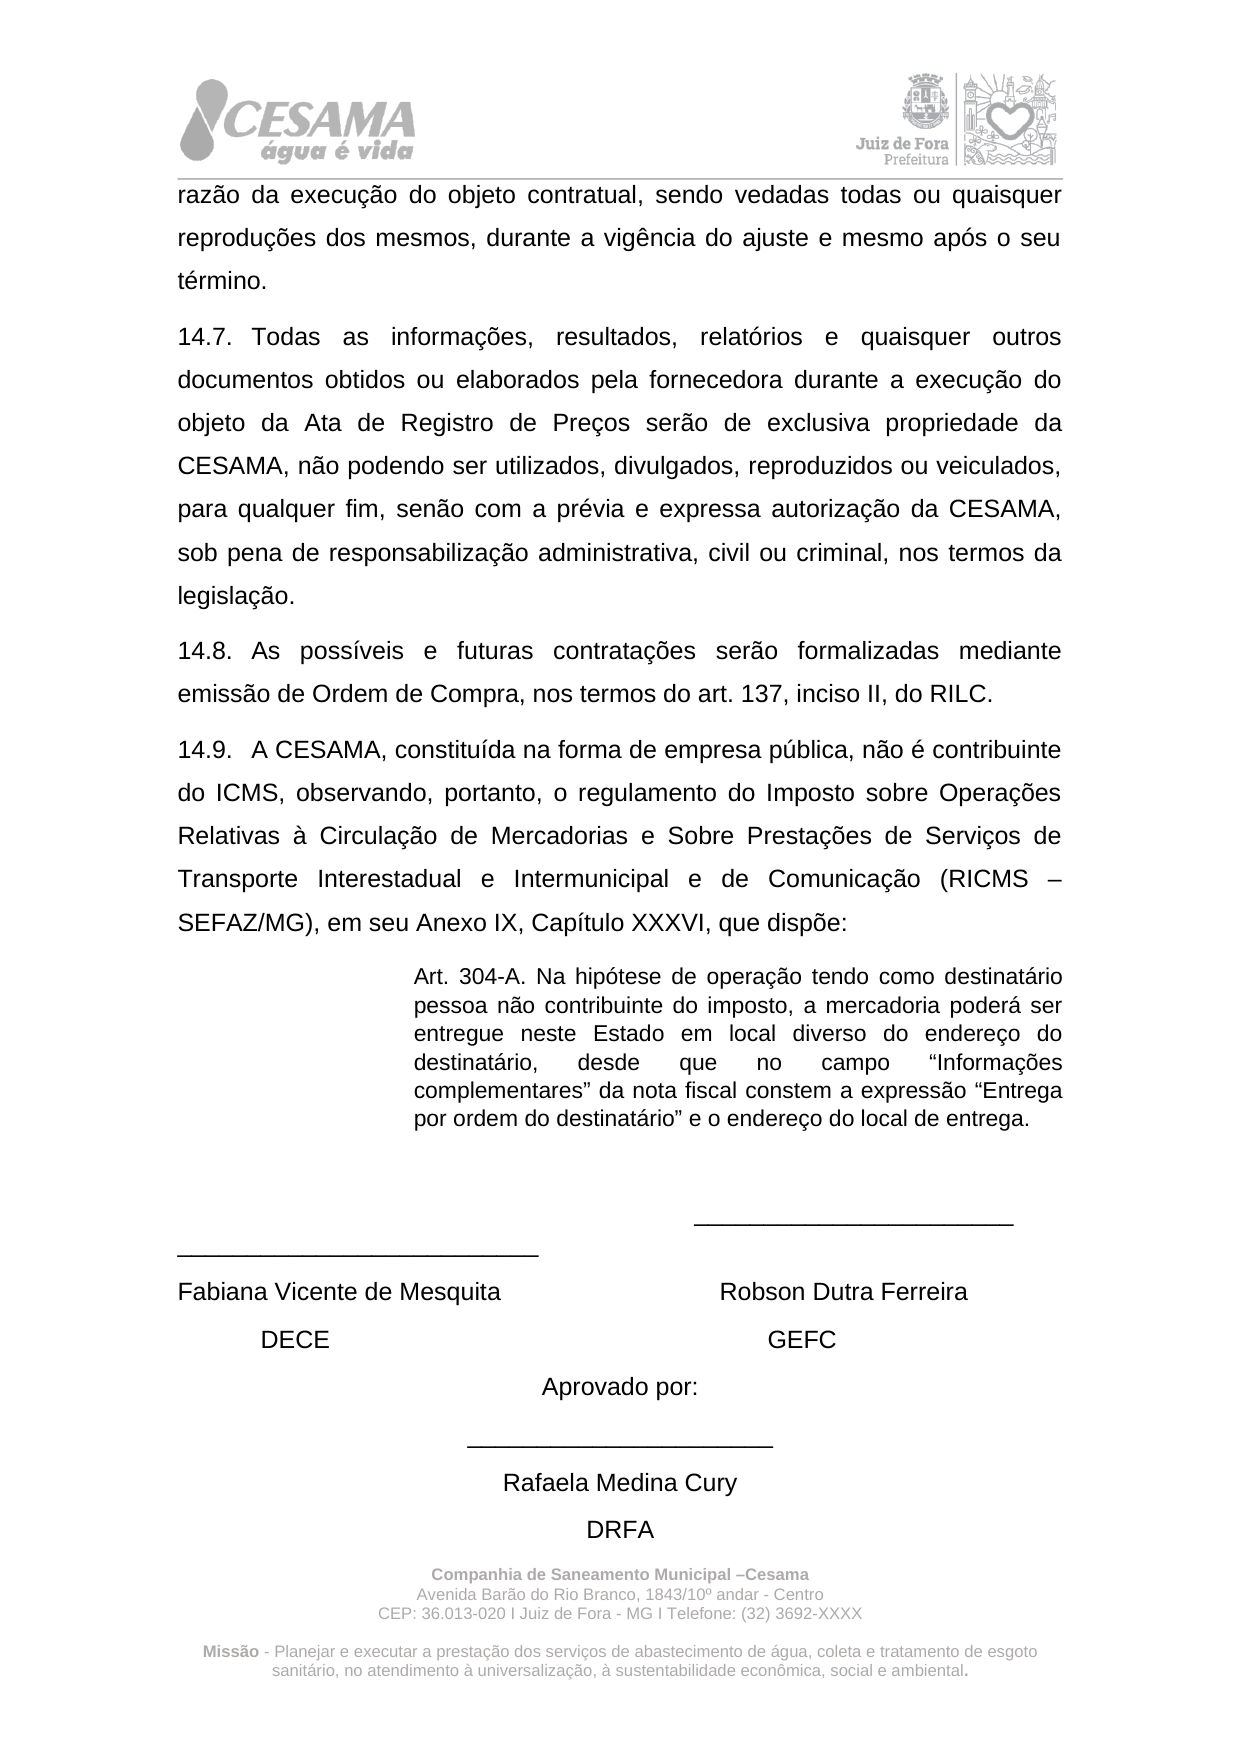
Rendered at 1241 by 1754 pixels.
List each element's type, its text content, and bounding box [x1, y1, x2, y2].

text Rafaela Medina Cury [177, 1468, 1063, 1496]
text _______________________ __________________________ [177, 1198, 1063, 1258]
list A CESAMA, constituída na forma de empresa pública, não é contribuinte do ICMS, observando, portanto, o regulamento do Imposto sobre Operações Relativas à Circulação de Mercadorias e Sobre Prestações de Serviços de Transporte Interestadual e Intermunicipal e de Comunicação (RICMS – SEFAZ/MG), em seu Anexo IX, Capítulo XXXVI, que dispõe: [177, 735, 1063, 936]
text DRFA [177, 1515, 1063, 1544]
text DECE GEFC [177, 1324, 1063, 1353]
picture [177, 73, 1064, 180]
text ______________________ [177, 1420, 1063, 1449]
text Aprovado por: [177, 1372, 1063, 1401]
list Todas as informações, resultados, relatórios e quaisquer outros documentos obtidos ou elaborados pela fornecedora durante a execução do objeto da Ata de Registro de Preços serão de exclusiva propriedade da CESAMA, não podendo ser utilizados, divulgados, reproduzidos ou veiculados, para qualquer fim, senão com a prévia e expressa autorização da CESAMA, sob pena de responsabilização administrativa, civil ou criminal, nos termos da legislação. [177, 322, 1063, 609]
list As possíveis e futuras contratações serão formalizadas mediante emissão de Ordem de Compra, nos termos do art. 137, inciso II, do RILC. [177, 636, 1063, 708]
text Art. 304-A. Na hipótese de operação tendo como destinatário pessoa não contribuinte do imposto, a mercadoria poderá ser entregue neste Estado em local diverso do endereço do destinatário, desde que no campo “Informações complementares” da nota fiscal constem a expressão “Entrega por ordem do destinatário” e o endereço do local de entrega. [413, 963, 1063, 1132]
text Fabiana Vicente de Mesquita Robson Dutra Ferreira [177, 1277, 1063, 1306]
